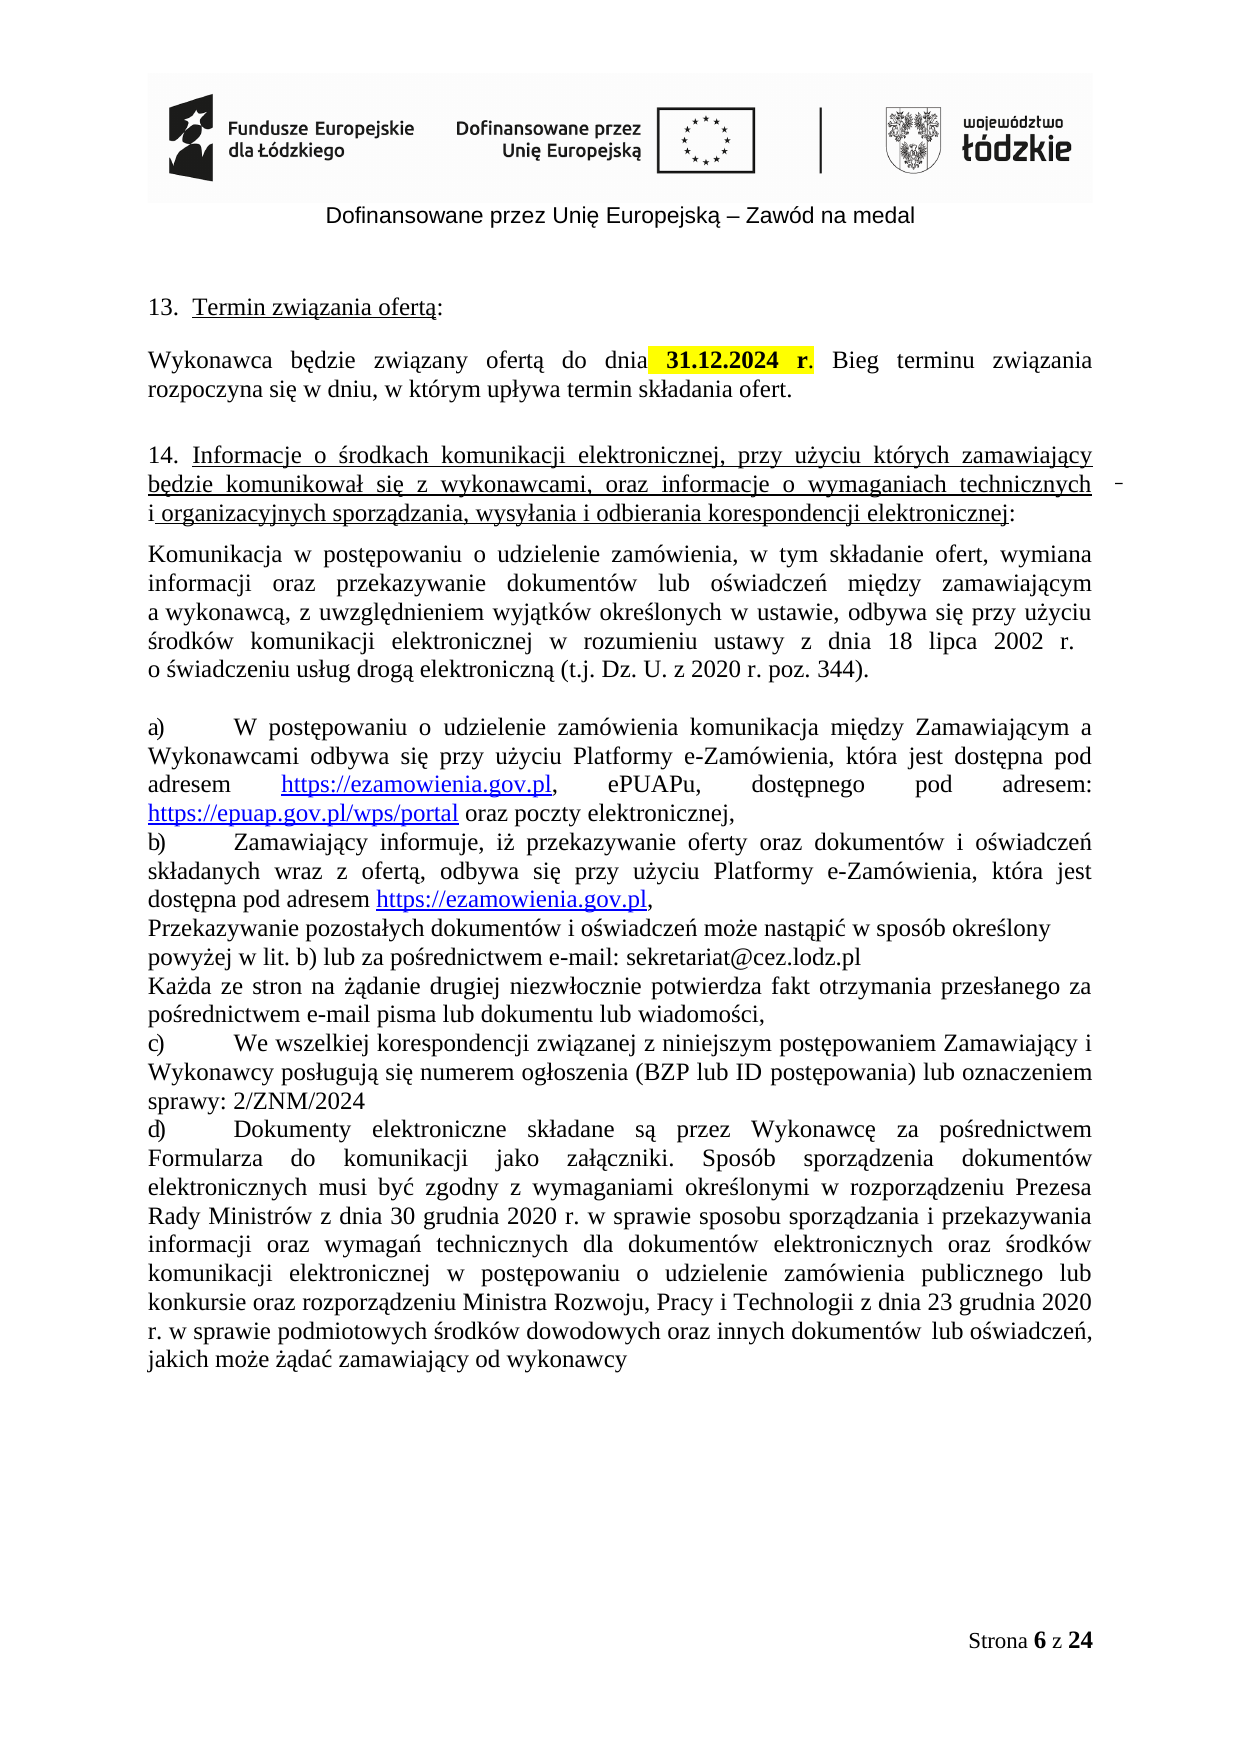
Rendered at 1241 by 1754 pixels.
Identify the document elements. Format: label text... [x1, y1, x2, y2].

picture [147, 73, 1093, 203]
text Wykonawca będzie związany ofertą do dnia 31.12.2024 r. Bieg terminu związania rozpoczyna się w dniu, w którym upływa termin składania ofert. [148, 346, 1093, 403]
list Dokumenty elektroniczne składane są przez Wykonawcę za pośrednictwem Formularza do komunikacji jako załączniki. Sposób sporządzenia dokumentów elektronicznych musi być zgodny z wymaganiami określonymi w rozporządzeniu Prezesa Rady Ministrów z dnia 30 grudnia 2020 r. w sprawie sposobu sporządzania i przekazywania informacji oraz wymagań technicznych dla dokumentów elektronicznych oraz środków komunikacji elektronicznej w postępowaniu o udzielenie zamówienia publicznego lub konkursie oraz rozporządzeniu Ministra Rozwoju, Pracy i Technologii z dnia 23 grudnia 2020 r. w sprawie podmiotowych środków dowodowych oraz innych dokumentów lub oświadczeń, jakich może żądać zamawiający od wykonawcy [148, 1114, 1093, 1373]
text Komunikacja w postępowaniu o udzielenie zamówienia, w tym składanie ofert, wymiana informacji oraz przekazywanie dokumentów lub oświadczeń między zamawiającym a wykonawcą, z uwzględnieniem wyjątków określonych w ustawie, odbywa się przy użyciu środków komunikacji elektronicznej w rozumieniu ustawy z dnia 18 lipca 2002 r. o świadczeniu usług drogą elektroniczną (t.j. Dz. U. z 2020 r. poz. 344). [148, 539, 1093, 683]
list We wszelkiej korespondencji związanej z niniejszym postępowaniem Zamawiający i Wykonawcy posługują się numerem ogłoszenia (BZP lub ID postępowania) lub oznaczeniem sprawy: 2/ZNM/2024 [148, 1028, 1093, 1114]
list Każda ze stron na żądanie drugiej niezwłocznie potwierdza fakt otrzymania przesłanego za pośrednictwem e-mail pisma lub dokumentu lub wiadomości, [148, 971, 1093, 1028]
text Przekazywanie pozostałych dokumentów i oświadczeń może nastąpić w sposób określony powyżej w lit. b) lub za pośrednictwem e-mail: sekretariat@cez.lodz.pl [148, 913, 1093, 971]
list Zamawiający informuje, iż przekazywanie oferty oraz dokumentów i oświadczeń składanych wraz z ofertą, odbywa się przy użyciu Platformy e-Zamówienia, która jest dostępna pod adresem https://ezamowienia.gov.pl, [148, 827, 1093, 913]
list W postępowaniu o udzielenie zamówienia komunikacja między Zamawiającym a Wykonawcami odbywa się przy użyciu Platformy e-Zamówienia, która jest dostępna pod adresem https://ezamowienia.gov.pl, ePUAPu, dostępnego pod adresem: https://epuap.gov.pl/wps/portal oraz poczty elektronicznej, [148, 712, 1093, 827]
list Informacje o środkach komunikacji elektronicznej, przy użyciu których zamawiający będzie komunikował się z wykonawcami, oraz informacje o wymaganiach technicznych i organizacyjnych sporządzania, wysyłania i odbierania korespondencji elektronicznej: [148, 441, 1093, 527]
list Termin związania ofertą: [148, 292, 1093, 320]
